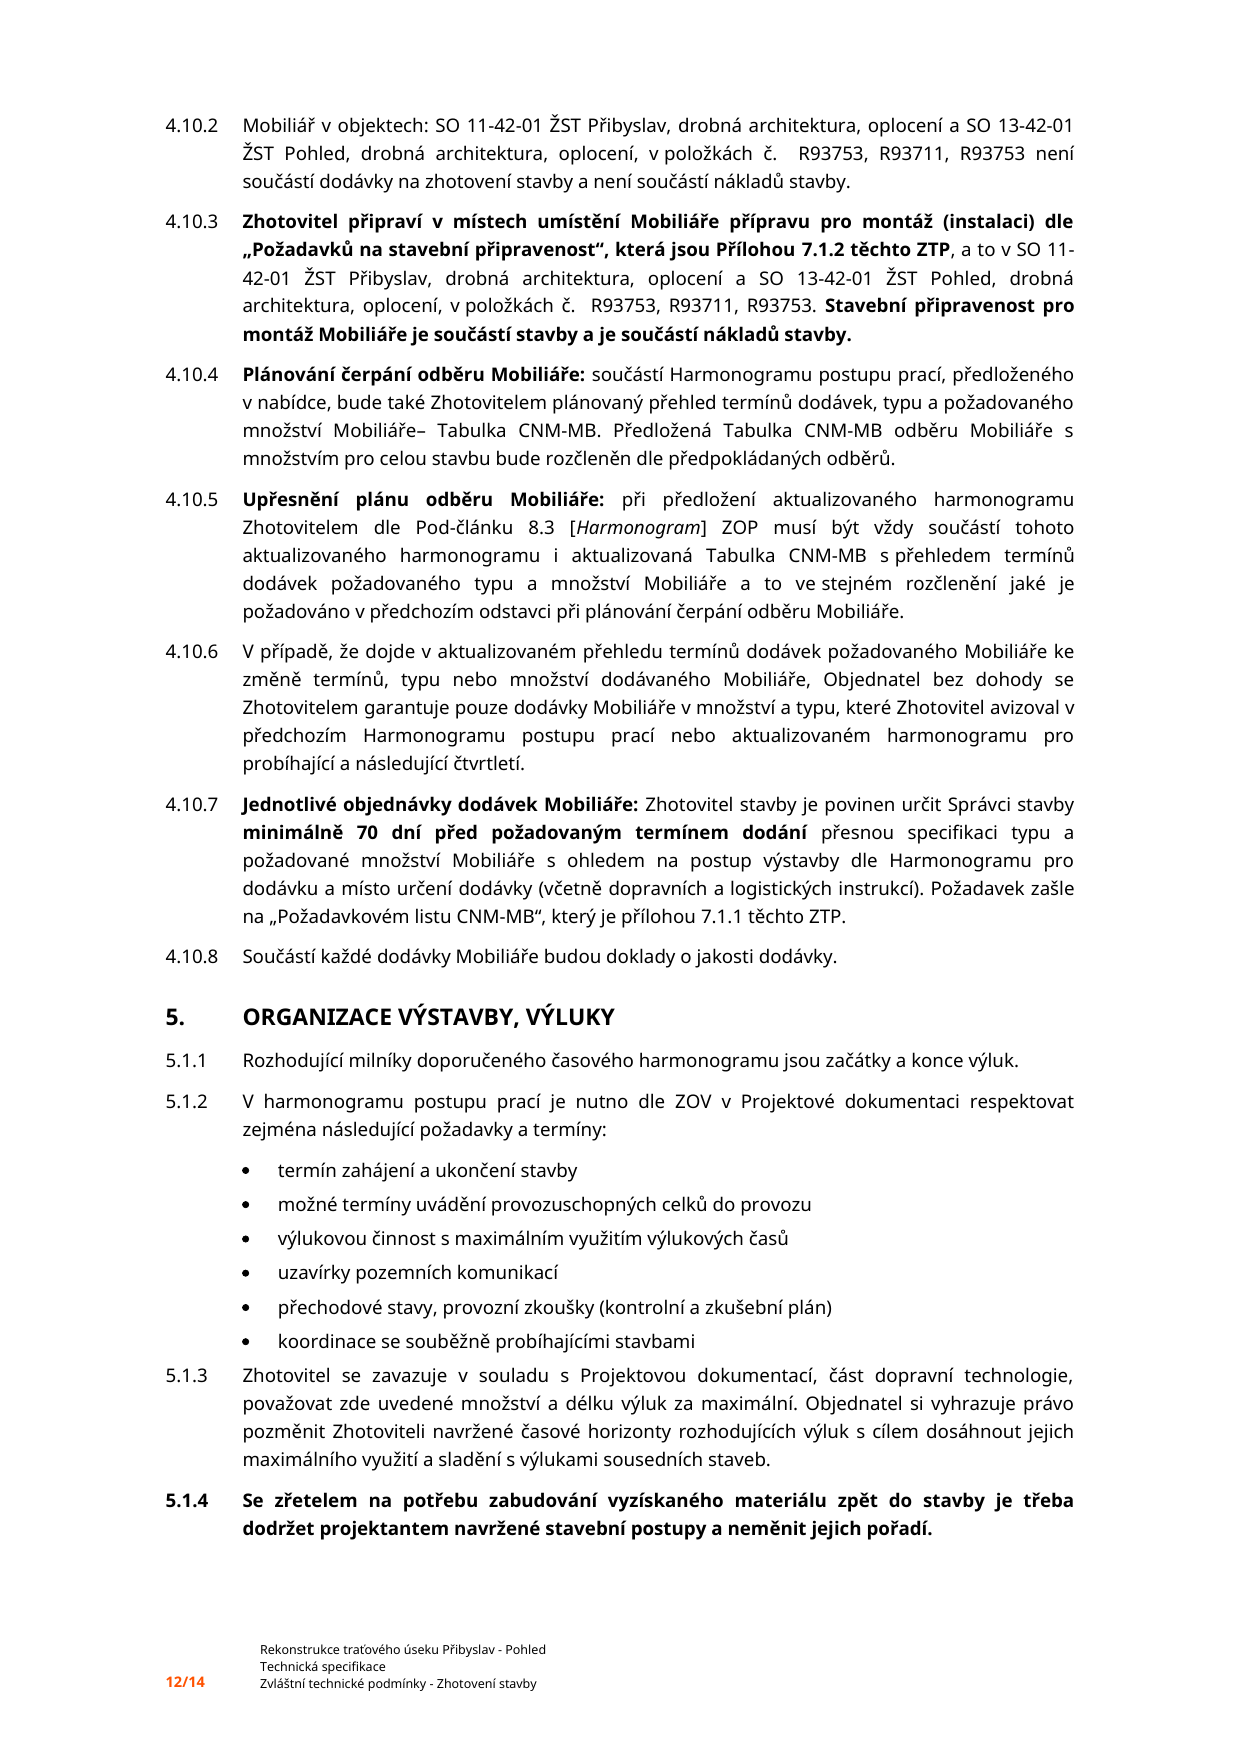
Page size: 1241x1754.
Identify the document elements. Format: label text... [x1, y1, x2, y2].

list možné termíny uvádění provozuschopných celků do provozu [242, 1191, 1075, 1217]
list termín zahájení a ukončení stavby [242, 1157, 1075, 1182]
text Rozhodující milníky doporučeného časového harmonogramu jsou začátky a konce výluk. [165, 1048, 1075, 1073]
list Plánování čerpání odběru Mobiliáře: součástí Harmonogramu postupu prací, předloženého v nabídce, bude také Zhotovitelem plánovaný přehled termínů dodávek, typu a požadovaného množství Mobiliáře– Tabulka CNM-MB. Předložená Tabulka CNM-MB odběru Mobiliáře s množstvím pro celou stavbu bude rozčleněn dle předpokládaných odběrů. [165, 361, 1075, 471]
list koordinace se souběžně probíhajícími stavbami [242, 1328, 1075, 1354]
list Součástí každé dodávky Mobiliáře budou doklady o jakosti dodávky. [165, 944, 1075, 969]
list výlukovou činnost s maximálním využitím výlukových časů [242, 1225, 1075, 1251]
text Mobiliář v objektech: SO 11-42-01 ŽST Přibyslav, drobná architektura, oplocení a SO 13-42-01 ŽST Pohled, drobná architektura, oplocení, v položkách č. R93753, R93711, R93753 není součástí dodávky na zhotovení stavby a není součástí nákladů stavby. [165, 112, 1075, 194]
list Upřesnění plánu odběru Mobiliáře: při předložení aktualizovaného harmonogramu Zhotovitelem dle Pod-článku 8.3 [Harmonogram] ZOP musí být vždy součástí tohoto aktualizovaného harmonogramu i aktualizovaná Tabulka CNM-MB s přehledem termínů dodávek požadovaného typu a množství Mobiliáře a to ve stejném rozčlenění jaké je požadováno v předchozím odstavci při plánování čerpání odběru Mobiliáře. [165, 486, 1075, 623]
text Zhotovitel připraví v místech umístění Mobiliáře přípravu pro montáž (instalaci) dle „Požadavků na stavební připravenost“, která jsou Přílohou 7.1.2 těchto ZTP, a to v SO 11-42-01 ŽST Přibyslav, drobná architektura, oplocení a SO 13-42-01 ŽST Pohled, drobná architektura, oplocení, v položkách č. R93753, R93711, R93753. Stavební připravenost pro montáž Mobiliáře je součástí stavby a je součástí nákladů stavby. [165, 209, 1075, 346]
text Se zřetelem na potřebu zabudování vyzískaného materiálu zpět do stavby je třeba dodržet projektantem navržené stavební postupy a neměnit jejich pořadí. [165, 1487, 1075, 1541]
text V harmonogramu postupu prací je nutno dle ZOV v Projektové dokumentaci respektovat zejména následující požadavky a termíny: [165, 1088, 1075, 1142]
list přechodové stavy, provozní zkoušky (kontrolní a zkušební plán) [242, 1294, 1075, 1319]
list V případě, že dojde v aktualizovaném přehledu termínů dodávek požadovaného Mobiliáře ke změně termínů, typu nebo množství dodávaného Mobiliáře, Objednatel bez dohody se Zhotovitelem garantuje pouze dodávky Mobiliáře v množství a typu, které Zhotovitel avizoval v předchozím Harmonogramu postupu prací nebo aktualizovaném harmonogramu pro probíhající a následující čtvrtletí. [165, 638, 1075, 776]
text Zhotovitel se zavazuje v souladu s Projektovou dokumentací, část dopravní technologie, považovat zde uvedené množství a délku výluk za maximální. Objednatel si vyhrazuje právo pozměnit Zhotoviteli navržené časové horizonty rozhodujících výluk s cílem dosáhnout jejich maximálního využití a sladění s výlukami sousedních staveb. [165, 1362, 1075, 1472]
list Jednotlivé objednávky dodávek Mobiliáře: Zhotovitel stavby je povinen určit Správci stavby minimálně 70 dní před požadovaným termínem dodání přesnou specifikaci typu a požadované množství Mobiliáře s ohledem na postup výstavby dle Harmonogramu pro dodávku a místo určení dodávky (včetně dopravních a logistických instrukcí). Požadavek zašle na „Požadavkovém listu CNM-MB“, který je přílohou 7.1.1 těchto ZTP. [165, 791, 1075, 929]
list uzavírky pozemních komunikací [242, 1260, 1075, 1285]
text ORGANIZACE VÝSTAVBY, VÝLUKY [165, 1001, 1075, 1032]
